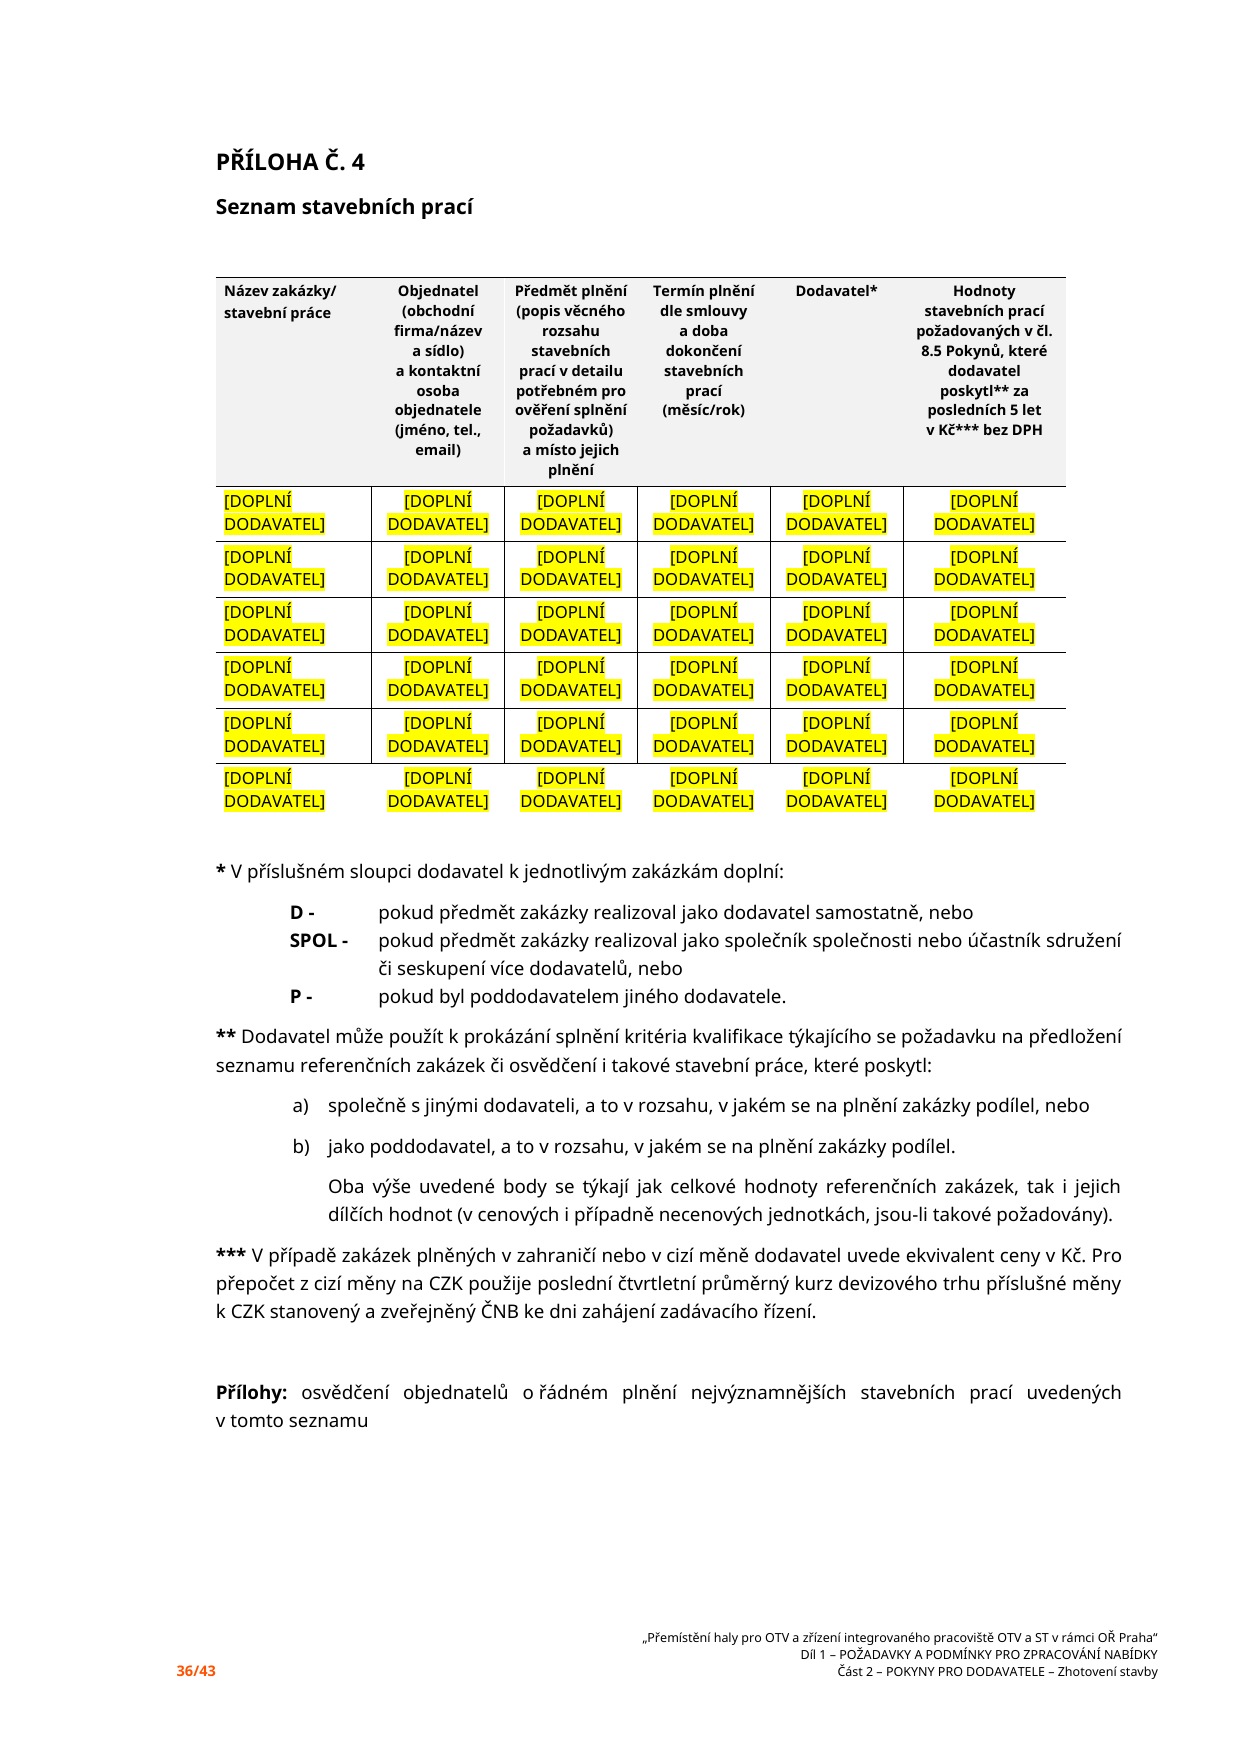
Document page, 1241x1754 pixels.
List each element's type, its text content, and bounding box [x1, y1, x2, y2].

table_header Předmět plnění (popis věcného rozsahu stavebních prací v detailu potřebném pro ověření splnění požadavků) a místo jejich plnění [505, 278, 637, 486]
table_cell [DOPLNÍ DODAVATEL] [770, 764, 903, 818]
text ** Dodavatel může použít k prokázání splnění kritéria kvalifikace týkajícího se požadavku na předložení seznamu referenčních zakázek či osvědčení i takové stavební práce, které poskytl: [216, 1024, 1122, 1077]
table_cell [DOPLNÍ DODAVATEL] [638, 487, 770, 541]
table_cell [DOPLNÍ DODAVATEL] [771, 487, 903, 541]
table_cell [DOPLNÍ DODAVATEL] [638, 653, 770, 707]
table_header Dodavatel* [770, 278, 903, 486]
table_cell [DOPLNÍ DODAVATEL] [505, 653, 637, 707]
table_cell [DOPLNÍ DODAVATEL] [505, 764, 637, 818]
table_cell [DOPLNÍ DODAVATEL] [637, 764, 770, 818]
table_cell [DOPLNÍ DODAVATEL] [904, 709, 1066, 763]
text Seznam stavebních prací [216, 192, 1122, 221]
table_cell [DOPLNÍ DODAVATEL] [771, 542, 903, 597]
table_cell [DOPLNÍ DODAVATEL] [904, 542, 1066, 597]
table_cell [DOPLNÍ DODAVATEL] [638, 598, 770, 652]
table_cell [DOPLNÍ DODAVATEL] [904, 598, 1066, 652]
list společně s jinými dodavateli, a to v rozsahu, v jakém se na plnění zakázky podílel, nebo [292, 1092, 1122, 1118]
table_cell [DOPLNÍ DODAVATEL] [638, 709, 770, 763]
table_cell [DOPLNÍ DODAVATEL] [505, 709, 637, 763]
list Oba výše uvedené body se týkají jak celkové hodnoty referenčních zakázek, tak i jejich dílčích hodnot (v cenových i případně necenových jednotkách, jsou-li takové požadovány). [328, 1173, 1122, 1227]
table_header Název zakázky/ stavební práce [216, 278, 372, 486]
table_cell [DOPLNÍ DODAVATEL] [771, 709, 903, 763]
table_cell [DOPLNÍ DODAVATEL] [216, 709, 371, 763]
text * V příslušném sloupci dodavatel k jednotlivým zakázkám doplní: [216, 859, 1122, 884]
table_cell [DOPLNÍ DODAVATEL] [216, 487, 371, 541]
table_cell [DOPLNÍ DODAVATEL] [216, 764, 372, 818]
table_cell [DOPLNÍ DODAVATEL] [505, 542, 637, 597]
table_cell [DOPLNÍ DODAVATEL] [505, 598, 637, 652]
table_cell [DOPLNÍ DODAVATEL] [771, 598, 903, 652]
table_cell [DOPLNÍ DODAVATEL] [372, 598, 504, 652]
text D - pokud předmět zakázky realizoval jako dodavatel samostatně, nebo [289, 899, 1122, 925]
table_cell [DOPLNÍ DODAVATEL] [771, 653, 903, 707]
table_header Objednatel (obchodní firma/název a sídlo) a kontaktní osoba objednatele (jméno, tel., email) [372, 278, 504, 486]
text Přílohy: osvědčení objednatelů o řádném plnění nejvýznamnějších stavebních prací uvedených v tomto seznamu [216, 1379, 1122, 1433]
table_cell [DOPLNÍ DODAVATEL] [216, 598, 371, 652]
table_cell [DOPLNÍ DODAVATEL] [638, 542, 770, 597]
table_cell [DOPLNÍ DODAVATEL] [903, 764, 1066, 818]
table_header Hodnoty stavebních prací požadovaných v čl. 8.5 Pokynů, které dodavatel poskytl** za posledních 5 let v Kč*** bez DPH [903, 278, 1066, 486]
table_cell [DOPLNÍ DODAVATEL] [216, 542, 371, 597]
table_cell [DOPLNÍ DODAVATEL] [372, 764, 504, 818]
text jako poddodavatel, a to v rozsahu, v jakém se na plnění zakázky podílel. [292, 1133, 1122, 1158]
table_header Termín plnění dle smlouvy a doba dokončení stavebních prací (měsíc/rok) [637, 278, 770, 486]
table_cell [DOPLNÍ DODAVATEL] [372, 542, 504, 597]
table_cell [DOPLNÍ DODAVATEL] [904, 487, 1066, 541]
table_cell [DOPLNÍ DODAVATEL] [372, 709, 504, 763]
table_cell [DOPLNÍ DODAVATEL] [372, 653, 504, 707]
table_cell [DOPLNÍ DODAVATEL] [505, 487, 637, 541]
text *** V případě zakázek plněných v zahraničí nebo v cizí měně dodavatel uvede ekvivalent ceny v Kč. Pro přepočet z cizí měny na CZK použije poslední čtvrtletní průměrný kurz devizového trhu příslušné měny k CZK stanovený a zveřejněný ČNB ke dni zahájení zadávacího řízení. [216, 1242, 1122, 1323]
text P - pokud byl poddodavatelem jiného dodavatele. [289, 983, 1122, 1009]
text SPOL - pokud předmět zakázky realizoval jako společník společnosti nebo účastník sdružení či seskupení více dodavatelů, nebo [289, 927, 1122, 981]
text Příloha č. 4 [216, 146, 1122, 177]
table_cell [DOPLNÍ DODAVATEL] [904, 653, 1066, 707]
table_cell [DOPLNÍ DODAVATEL] [216, 653, 371, 707]
table_cell [DOPLNÍ DODAVATEL] [372, 487, 504, 541]
